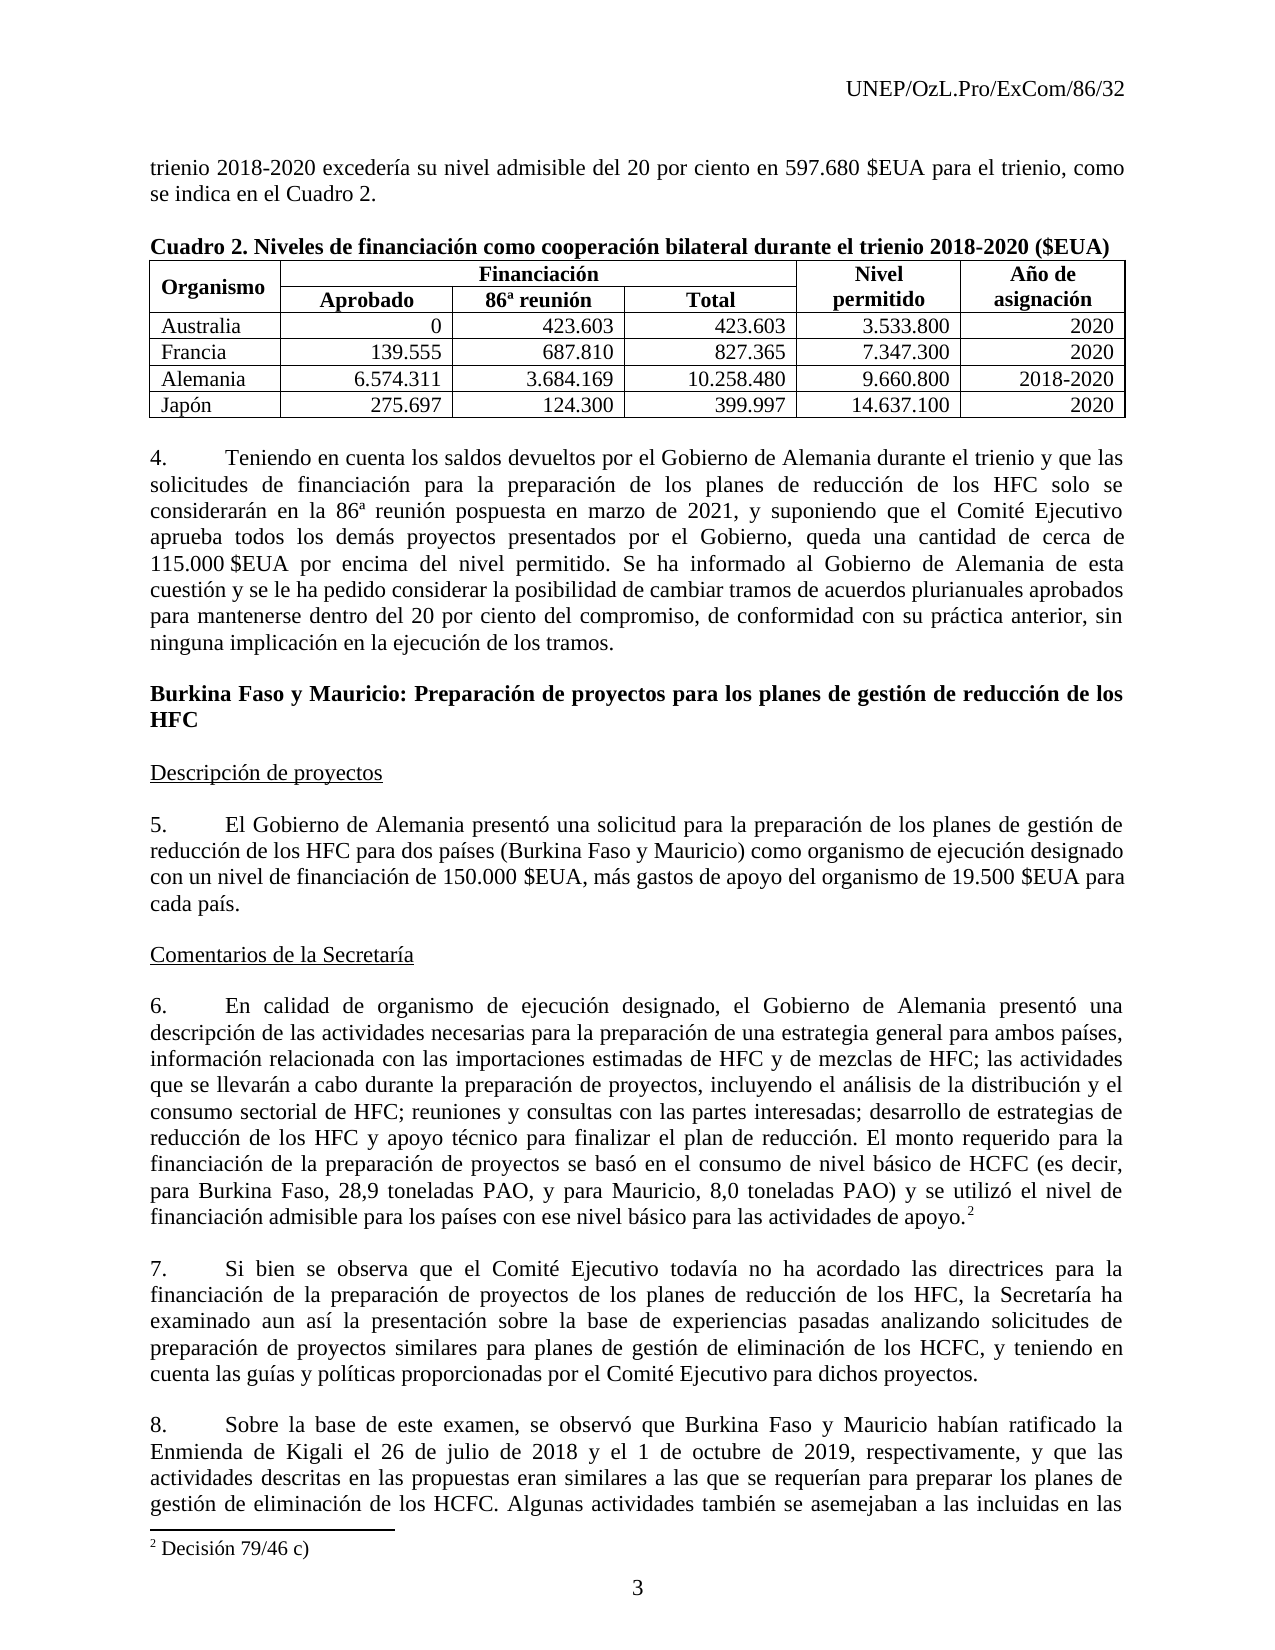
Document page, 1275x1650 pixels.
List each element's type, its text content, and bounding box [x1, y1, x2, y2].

table_cell 687.810 [453, 339, 624, 364]
table_cell 3.533.800 [797, 313, 960, 338]
table_cell 86ª reunión [453, 287, 624, 312]
table_cell Alemania [150, 366, 280, 391]
subtitle El Gobierno de Alemania presentó una solicitud para la preparación de los planes de gestión de reducción de los HFC para dos países (Burkina Faso y Mauricio) como organismo de ejecución designado con un nivel de financiación de 150.000 $EUA, más gastos de apoyo del organismo de 19.500 $EUA para cada país. [150, 811, 1125, 916]
table_cell 827.365 [625, 339, 796, 364]
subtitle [150, 1411, 1125, 1517]
text Burkina Faso y Mauricio: Preparación de proyectos para los planes de gestión de reducción de los HFC [150, 680, 1125, 733]
table_cell 2020 [961, 392, 1124, 417]
table_cell 399.997 [625, 392, 796, 417]
text Descripción de proyectos [150, 759, 1125, 786]
table_cell 2020 [961, 339, 1124, 364]
table_cell 423.603 [625, 313, 796, 338]
table_cell 2018-2020 [961, 366, 1124, 391]
table_cell 0 [281, 313, 452, 338]
table_cell 139.555 [281, 339, 452, 364]
subtitle Si bien se observa que el Comité Ejecutivo todavía no ha acordado las directrices para la financiación de la preparación de proyectos de los planes de reducción de los HFC, la Secretaría ha examinado aun así la presentación sobre la base de experiencias pasadas analizando solicitudes de preparación de proyectos similares para planes de gestión de eliminación de los HCFC, y teniendo en cuenta las guías y políticas proporcionadas por el Comité Ejecutivo para dichos proyectos. [150, 1254, 1125, 1386]
table_cell 3.684.169 [453, 366, 624, 391]
table_header Organismo [150, 261, 280, 312]
table_cell 9.660.800 [797, 366, 960, 391]
table_header Año de asignación [961, 261, 1124, 312]
subtitle Teniendo en cuenta los saldos devueltos por el Gobierno de Alemania durante el trienio y que las solicitudes de financiación para la preparación de los planes de reducción de los HFC solo se considerarán en la 86ª reunión pospuesta en marzo de 2021, y suponiendo que el Comité Ejecutivo aprueba todos los demás proyectos presentados por el Gobierno, queda una cantidad de cerca de 115.000 $EUA por encima del nivel permitido. Se ha informado al Gobierno de Alemania de esta cuestión y se le ha pedido considerar la posibilidad de cambiar tramos de acuerdos plurianuales aprobados para mantenerse dentro del 20 por ciento del compromiso, de conformidad con su práctica anterior, sin ninguna implicación en la ejecución de los tramos. [150, 444, 1125, 655]
table_cell Aprobado [281, 287, 452, 312]
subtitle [150, 154, 1125, 207]
table_header Financiación [281, 261, 796, 286]
table_cell 14.637.100 [797, 392, 960, 417]
table_cell 10.258.480 [625, 366, 796, 391]
table_cell 423.603 [453, 313, 624, 338]
subtitle Comentarios de la Secretaría [150, 941, 1125, 967]
table_cell 7.347.300 [797, 339, 960, 364]
table_cell 124.300 [453, 392, 624, 417]
table_cell Francia [150, 339, 280, 364]
table_cell 6.574.311 [281, 366, 452, 391]
table_cell Japón [150, 392, 280, 417]
table_cell 275.697 [281, 392, 452, 417]
table_cell 2020 [961, 313, 1124, 338]
subtitle En calidad de organismo de ejecución designado, el Gobierno de Alemania presentó una descripción de las actividades necesarias para la preparación de una estrategia general para ambos países, información relacionada con las importaciones estimadas de HFC y de mezclas de HFC; las actividades que se llevarán a cabo durante la preparación de proyectos, incluyendo el análisis de la distribución y el consumo sectorial de HFC; reuniones y consultas con las partes interesadas; desarrollo de estrategias de reducción de los HFC y apoyo técnico para finalizar el plan de reducción. El monto requerido para la financiación de la preparación de proyectos se basó en el consumo de nivel básico de HCFC (es decir, para Burkina Faso, 28,9 toneladas PAO, y para Mauricio, 8,0 toneladas PAO) y se utilizó el nivel de financiación admisible para los países con ese nivel básico para las actividades de apoyo. [150, 992, 1125, 1229]
table_header Nivel permitido [797, 261, 960, 312]
table_cell Australia [150, 313, 280, 338]
table_cell Total [625, 287, 796, 312]
subtitle Cuadro 2. Niveles de financiación como cooperación bilateral durante el trienio 2018-2020 ($EUA) [150, 233, 1125, 259]
